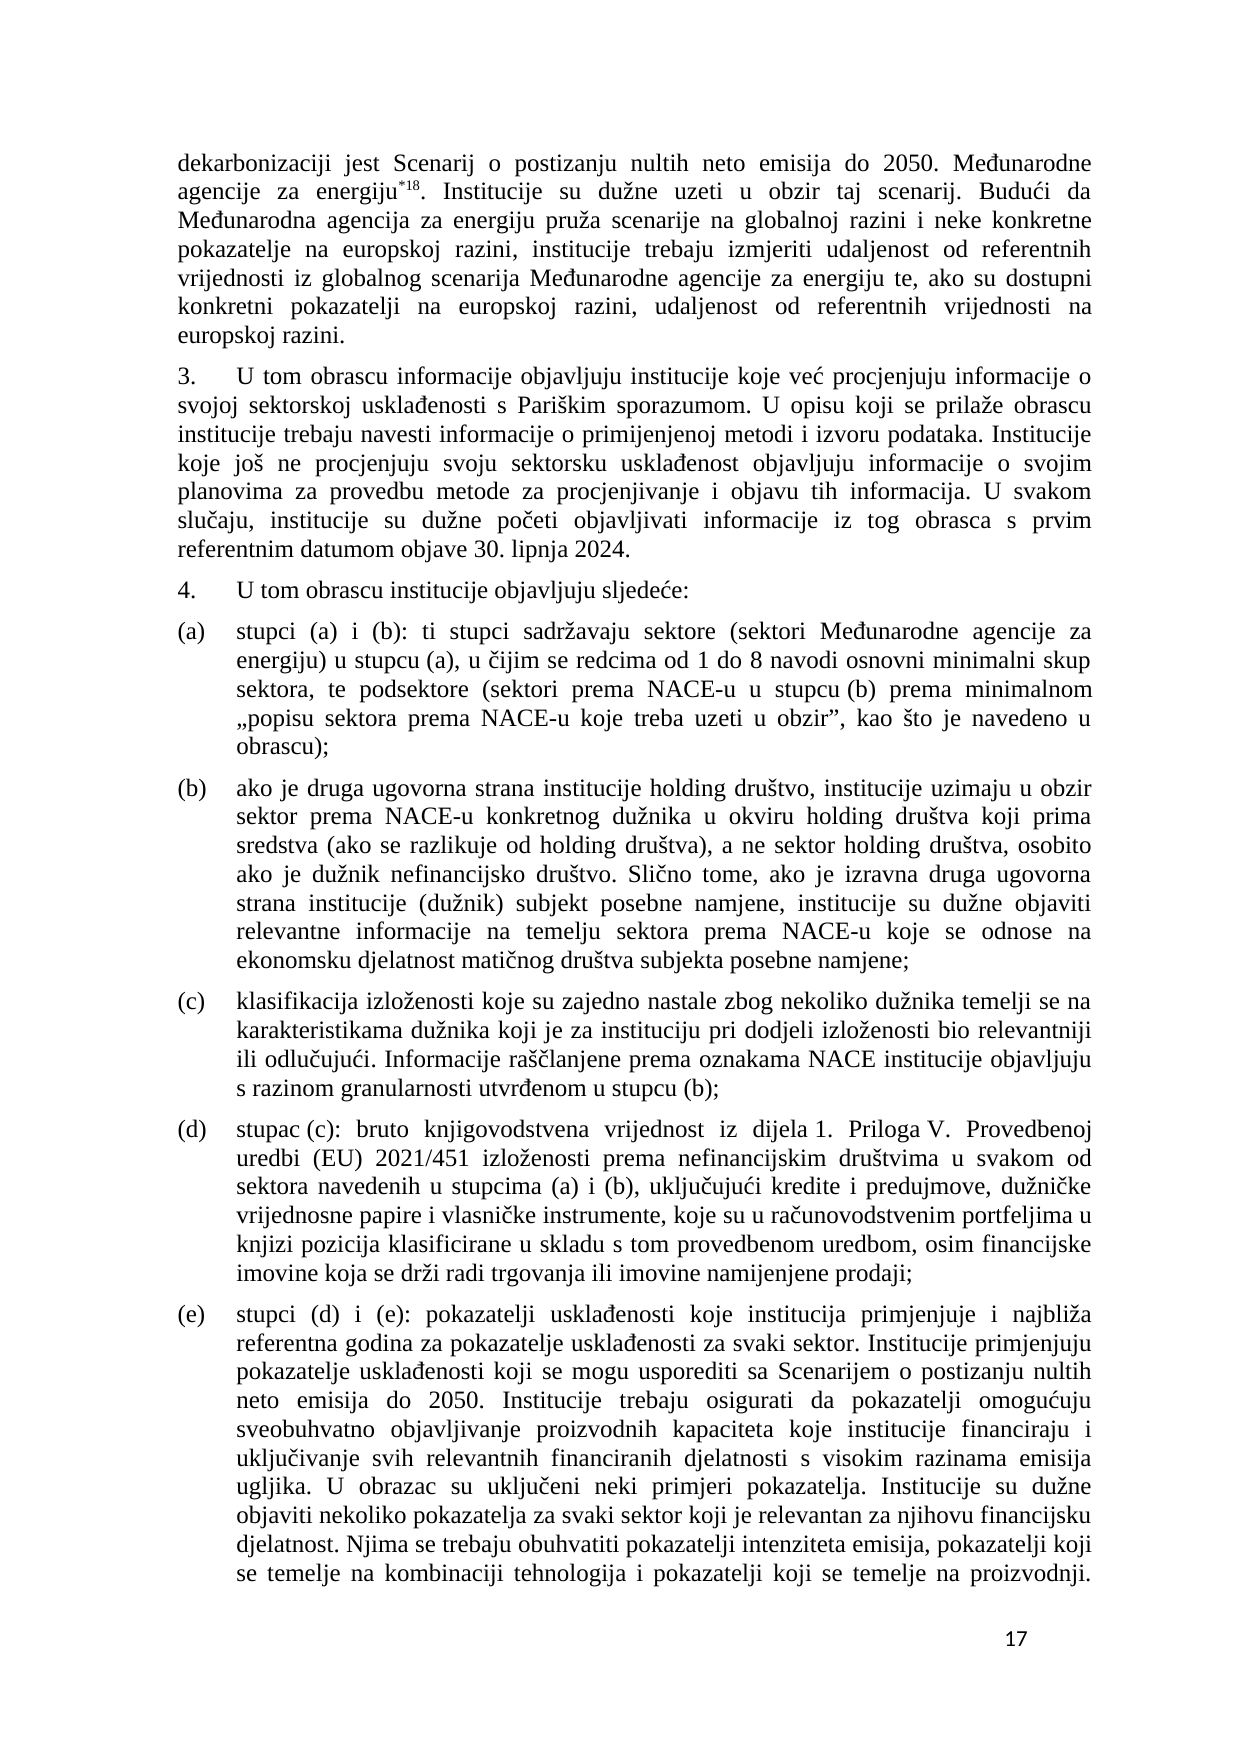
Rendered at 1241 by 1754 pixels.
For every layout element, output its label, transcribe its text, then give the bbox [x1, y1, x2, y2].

list stupac (c): bruto knjigovodstvena vrijednost iz dijela 1. Priloga V. Provedbenoj uredbi (EU) 2021/451 izloženosti prema nefinancijskim društvima u svakom od sektora navedenih u stupcima (a) i (b), uključujući kredite i predujmove, dužničke vrijednosne papire i vlasničke instrumente, koje su u računovodstvenim portfeljima u knjizi pozicija klasificirane u skladu s tom provedbenom uredbom, osim financijske imovine koja se drži radi trgovanja ili imovine namijenjene prodaji; [177, 1114, 1092, 1286]
list stupci (a) i (b): ti stupci sadržavaju sektore (sektori Međunarodne agencije za energiju) u stupcu (a), u čijim se redcima od 1 do 8 navodi osnovni minimalni skup sektora, te podsektore (sektori prema NACE-u u stupcu (b) prema minimalnom „popisu sektora prema NACE-u koje treba uzeti u obzir”, kao što je navedeno u obrascu); [177, 616, 1092, 760]
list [177, 148, 1092, 349]
list klasifikacija izloženosti koje su zajedno nastale zbog nekoliko dužnika temelji se na karakteristikama dužnika koji je za instituciju pri dodjeli izloženosti bio relevantniji ili odlučujući. Informacije raščlanjene prema oznakama NACE institucije objavljuju s razinom granularnosti utvrđenom u stupcu (b); [177, 986, 1092, 1101]
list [177, 1299, 1092, 1586]
list ako je druga ugovorna strana institucije holding društvo, institucije uzimaju u obzir sektor prema NACE-u konkretnog dužnika u okviru holding društva koji prima sredstva (ako se razlikuje od holding društva), a ne sektor holding društva, osobito ako je dužnik nefinancijsko društvo. Slično tome, ako je izravna druga ugovorna strana institucije (dužnik) subjekt posebne namjene, institucije su dužne objaviti relevantne informacije na temelju sektora prema NACE-u koje se odnose na ekonomsku djelatnost matičnog društva subjekta posebne namjene; [177, 773, 1092, 974]
list U tom obrascu institucije objavljuju sljedeće: [177, 575, 1092, 604]
list U tom obrascu informacije objavljuju institucije koje već procjenjuju informacije o svojoj sektorskoj usklađenosti s Pariškim sporazumom. U opisu koji se prilaže obrascu institucije trebaju navesti informacije o primijenjenoj metodi i izvoru podataka. Institucije koje još ne procjenjuju svoju sektorsku usklađenost objavljuju informacije o svojim planovima za provedbu metode za procjenjivanje i objavu tih informacija. U svakom slučaju, institucije su dužne početi objavljivati informacije iz tog obrasca s prvim referentnim datumom objave 30. lipnja 2024. [177, 361, 1092, 563]
